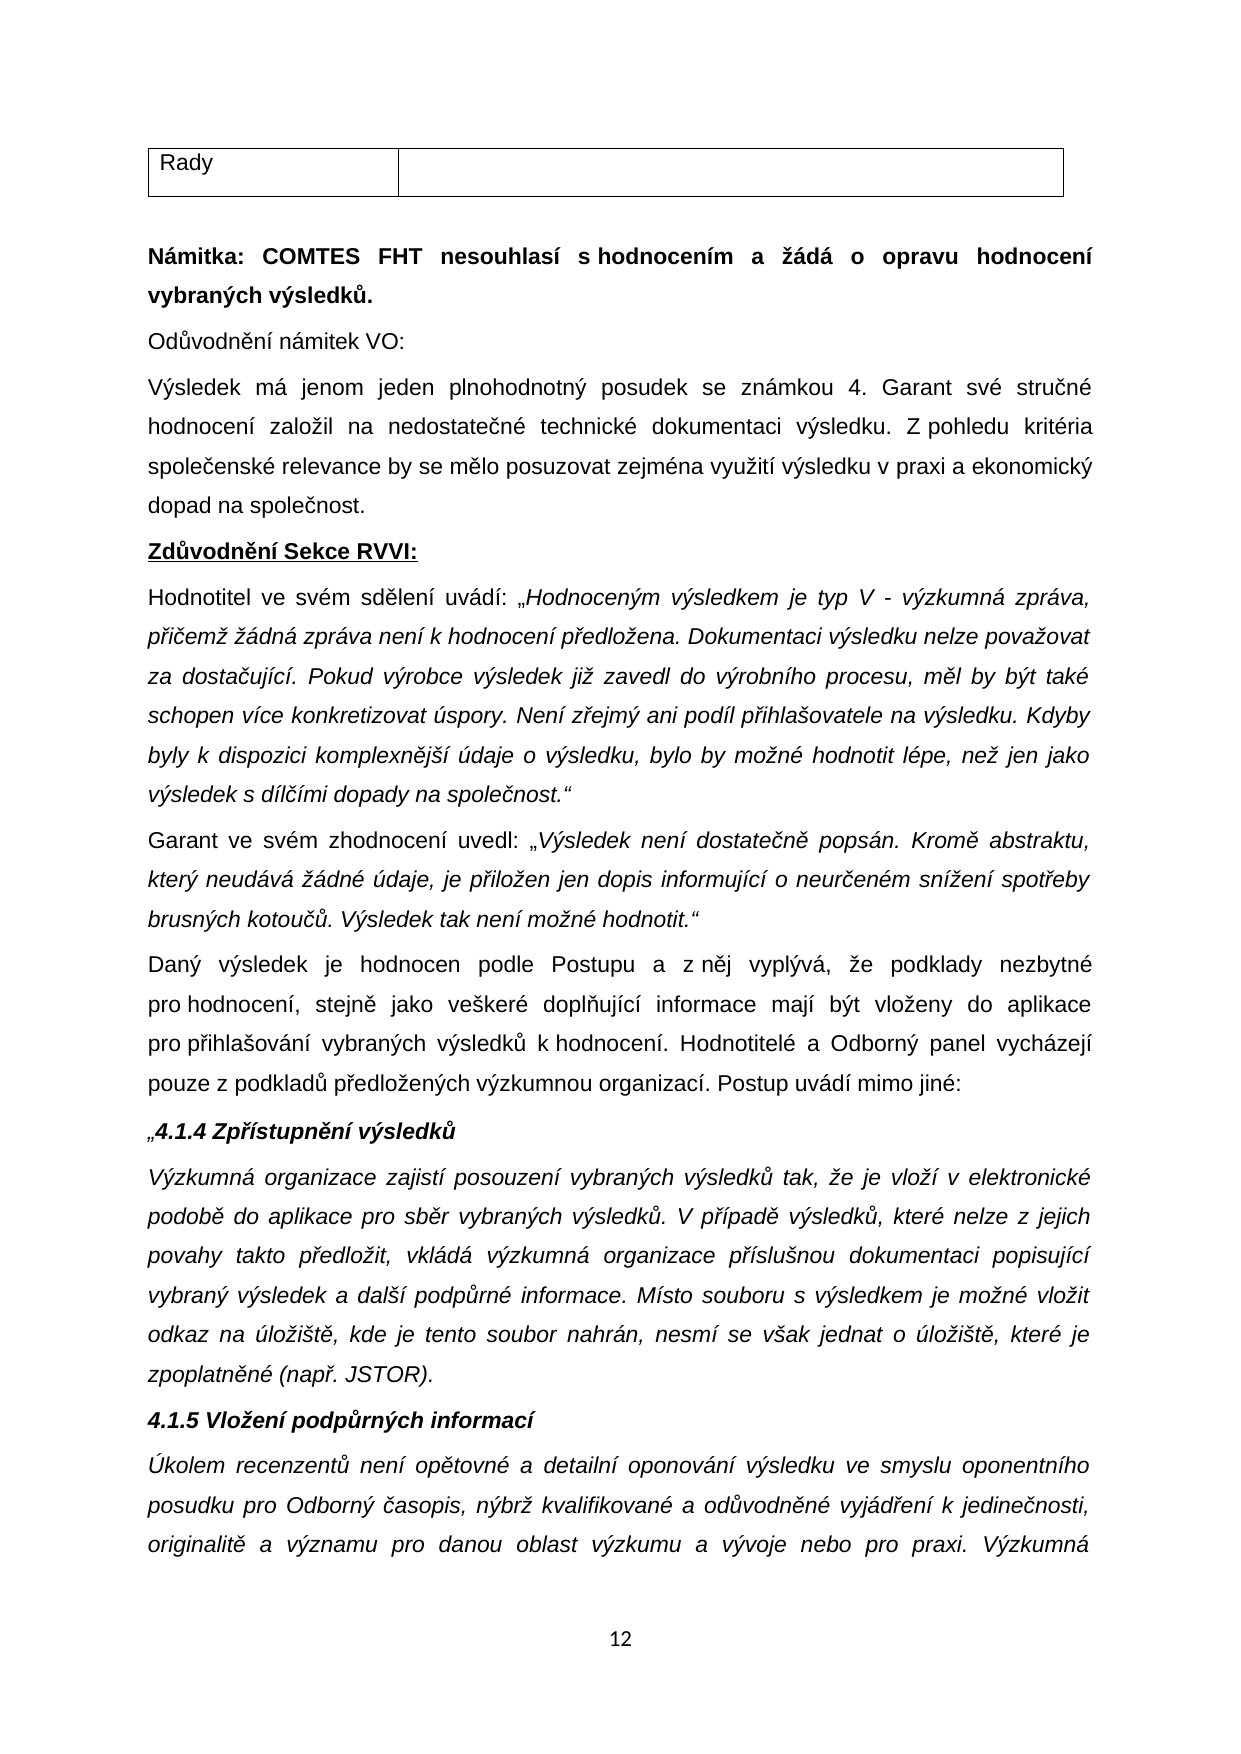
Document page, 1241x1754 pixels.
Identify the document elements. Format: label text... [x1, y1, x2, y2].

text Garant ve svém zhodnocení uvedl: „Výsledek není dostatečně popsán. Kromě abstraktu, který neudává žádné údaje, je přiložen jen dopis informující o neurčeném snížení spotřeby brusných kotoučů. Výsledek tak není možné hodnotit.“ [148, 827, 1093, 932]
text Hodnotitel ve svém sdělení uvádí: „Hodnoceným výsledkem je typ V - výzkumná zpráva, přičemž žádná zpráva není k hodnocení předložena. Dokumentaci výsledku nelze považovat za dostačující. Pokud výrobce výsledek již zavedl do výrobního procesu, měl by být také schopen více konkretizovat úspory. Není zřejmý ani podíl přihlašovatele na výsledku. Kdyby byly k dispozici komplexnější údaje o výsledku, bylo by možné hodnotit lépe, než jen jako výsledek s dílčími dopady na společnost.“ [148, 584, 1093, 807]
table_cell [149, 149, 398, 196]
text 4.1.5 Vložení podpůrných informací [139, 1404, 1101, 1433]
text Zdůvodnění Sekce RVVI: [148, 538, 1093, 564]
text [139, 1450, 1101, 1560]
text Daný výsledek je hodnocen podle Postupu a z něj vyplývá, že podklady nezbytné pro hodnocení, stejně jako veškeré doplňující informace mají být vloženy do aplikace pro přihlašování vybraných výsledků k hodnocení. Hodnotitelé a Odborný panel vycházejí pouze z podkladů předložených výzkumnou organizací. Postup uvádí mimo jiné: [148, 951, 1093, 1096]
text Výzkumná organizace zajistí posouzení vybraných výsledků tak, že je vloží v elektronické podobě do aplikace pro sběr vybraných výsledků. V případě výsledků, které nelze z jejich povahy takto předložit, vkládá výzkumná organizace příslušnou dokumentaci popisující vybraný výsledek a další podpůrné informace. Místo souboru s výsledkem je možné vložit odkaz na úložiště, kde je tento soubor nahrán, nesmí se však jednat o úložiště, které je zpoplatněné (např. JSTOR). [139, 1161, 1101, 1387]
text Odůvodnění námitek VO: [148, 328, 1093, 354]
text Námitka: COMTES FHT nesouhlasí s hodnocením a žádá o opravu hodnocení vybraných výsledků. [148, 243, 1093, 309]
text Výsledek má jenom jeden plnohodnotný posudek se známkou 4. Garant své stručné hodnocení založil na nedostatečné technické dokumentaci výsledku. Z pohledu kritéria společenské relevance by se mělo posuzovat zejména využití výsledku v praxi a ekonomický dopad na společnost. [148, 374, 1093, 518]
text „4.1.4 Zpřístupnění výsledků [139, 1116, 1101, 1144]
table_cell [399, 149, 1063, 196]
